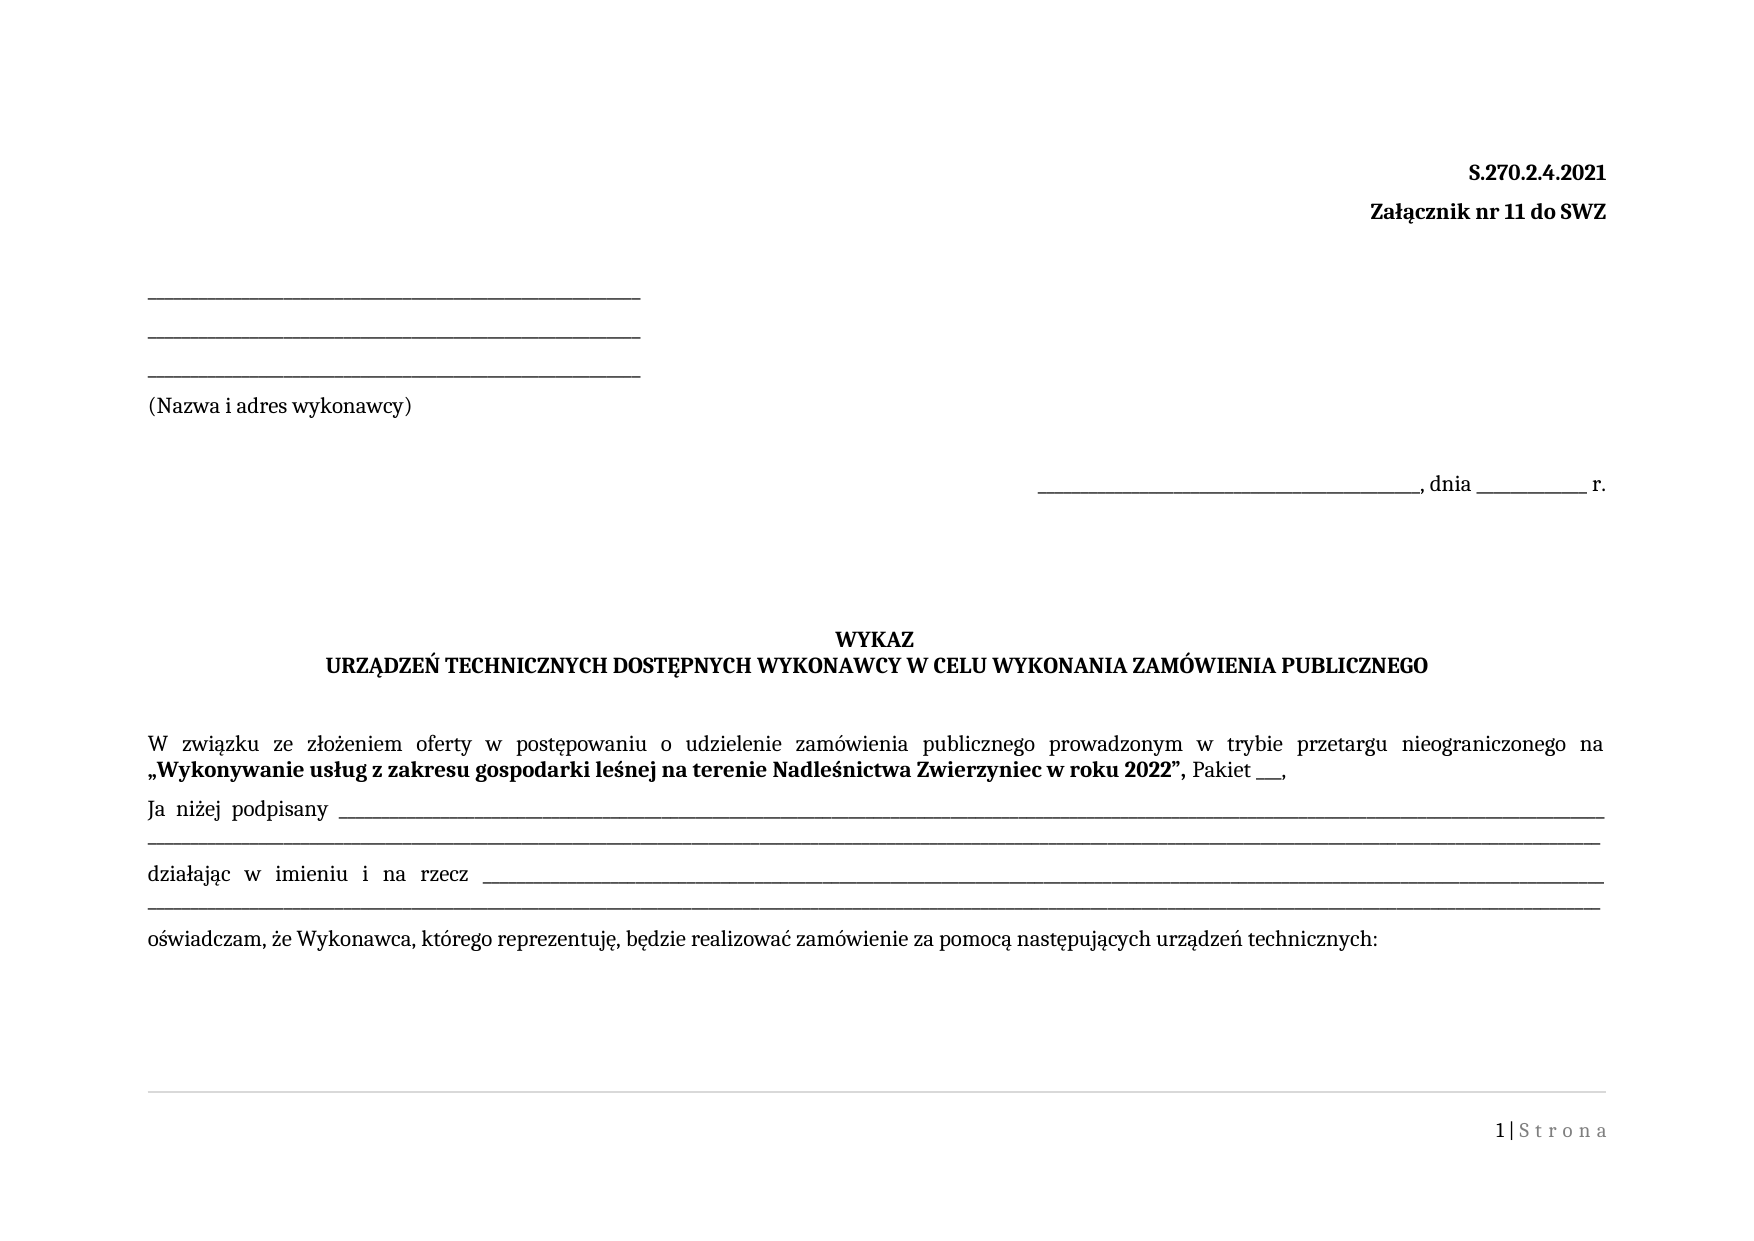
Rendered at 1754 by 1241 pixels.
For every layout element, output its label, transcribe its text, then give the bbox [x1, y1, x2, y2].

text __________________________________________________________ [148, 316, 1606, 342]
text działając w imieniu i na rzecz ____________________________________________________________________________________________________________________________________ ___________________________________________________________________________________________________________________________________________________________________________ [148, 861, 1606, 913]
text S.270.2.4.2021 [148, 160, 1606, 186]
text oświadczam, że Wykonawca, którego reprezentuję, będzie realizować zamówienie za pomocą następujących urządzeń technicznych: [148, 926, 1606, 952]
text __________________________________________________________ [148, 277, 1606, 303]
text Ja niżej podpisany _____________________________________________________________________________________________________________________________________________________ ___________________________________________________________________________________________________________________________________________________________________________ [148, 796, 1606, 848]
text W związku ze złożeniem oferty w postępowaniu o udzielenie zamówienia publicznego prowadzonym w trybie przetargu nieograniczonego na „Wykonywanie usług z zakresu gospodarki leśnej na terenie Nadleśnictwa Zwierzyniec w roku 2022”, Pakiet ___, [148, 730, 1606, 783]
text __________________________________________________________ [148, 354, 1606, 381]
text WYKAZ URZĄDZEŃ TECHNICZNYCH DOSTĘPNYCH WYKONAWCY W CELU WYKONANIA ZAMÓWIENIA PUBLICZNEGO [148, 626, 1606, 679]
text (Nazwa i adres wykonawcy) [148, 393, 1606, 419]
text Załącznik nr 11 do SWZ [148, 199, 1606, 225]
text _____________________________________________, dnia _____________ r. [148, 471, 1606, 497]
